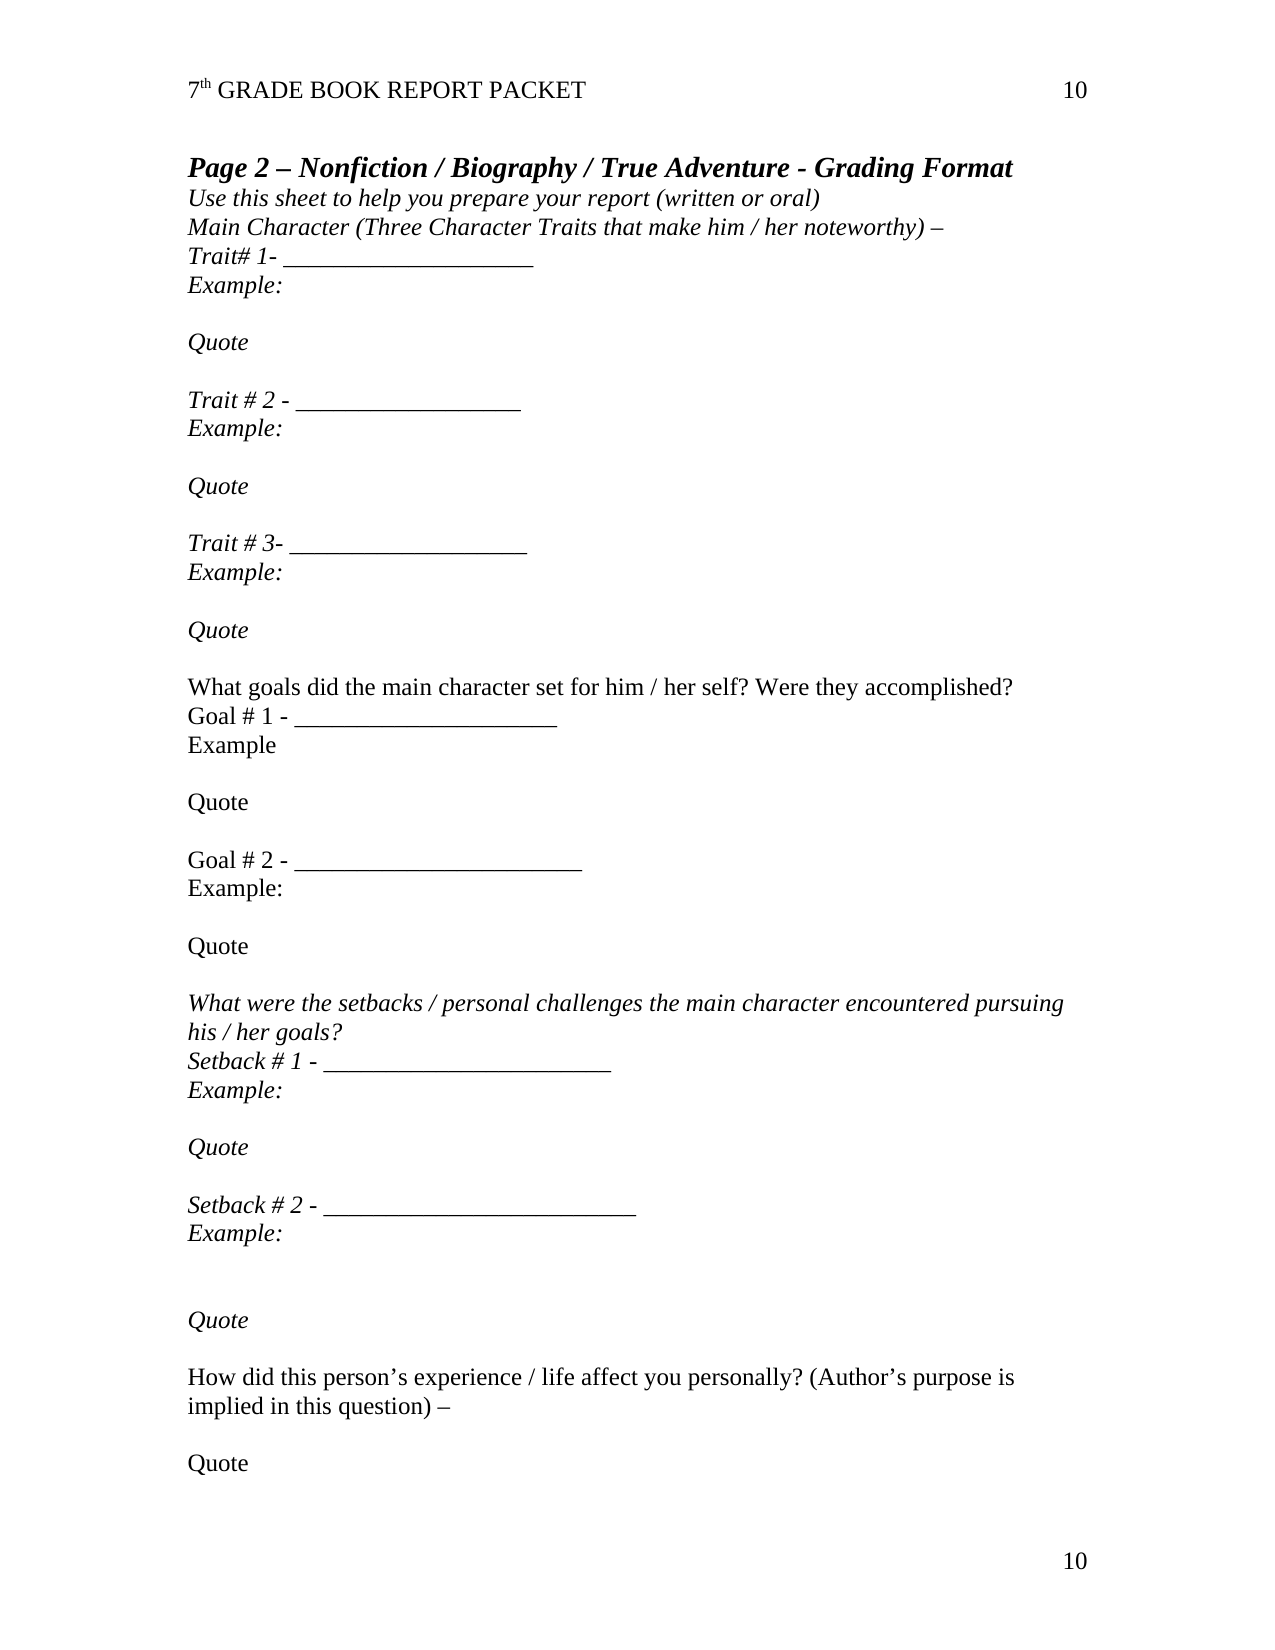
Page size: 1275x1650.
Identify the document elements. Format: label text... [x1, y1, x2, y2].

text Quote [187, 327, 1087, 356]
text Quote [187, 471, 1087, 500]
text Goal # 2 - _______________________ [187, 845, 1087, 873]
text Quote [187, 1132, 1087, 1161]
text How did this person’s experience / life affect you personally? (Author’s purpose is implied in this question) – [187, 1362, 1087, 1420]
text Goal # 1 - _____________________ [187, 701, 1087, 730]
text Example: [187, 1218, 1087, 1247]
text Setback # 1 - _______________________ [187, 1046, 1087, 1075]
text Example: [187, 1075, 1087, 1103]
text Example: [187, 873, 1087, 902]
text What goals did the main character set for him / her self? Were they accomplished? [187, 672, 1087, 701]
text Quote [187, 615, 1087, 643]
text Trait # 3- ___________________ [187, 528, 1087, 557]
text Quote [187, 931, 1087, 960]
text Setback # 2 - _________________________ [187, 1190, 1087, 1218]
text Example: [187, 413, 1087, 442]
text Quote [187, 1305, 1087, 1333]
text Use this sheet to help you prepare your report (written or oral) [187, 183, 1087, 212]
text Page 2 – Nonfiction / Biography / True Adventure - Grading Format [187, 150, 1087, 183]
text Example [187, 730, 1087, 758]
text Example: [187, 557, 1087, 586]
text Trait# 1- ____________________ [187, 241, 1087, 270]
text Example: [187, 270, 1087, 298]
text Quote [187, 1448, 1087, 1477]
text Main Character (Three Character Traits that make him / her noteworthy) – [187, 212, 1087, 241]
text What were the setbacks / personal challenges the main character encountered pursuing his / her goals? [187, 988, 1087, 1046]
text Quote [187, 787, 1087, 816]
text Trait # 2 - __________________ [187, 385, 1087, 413]
